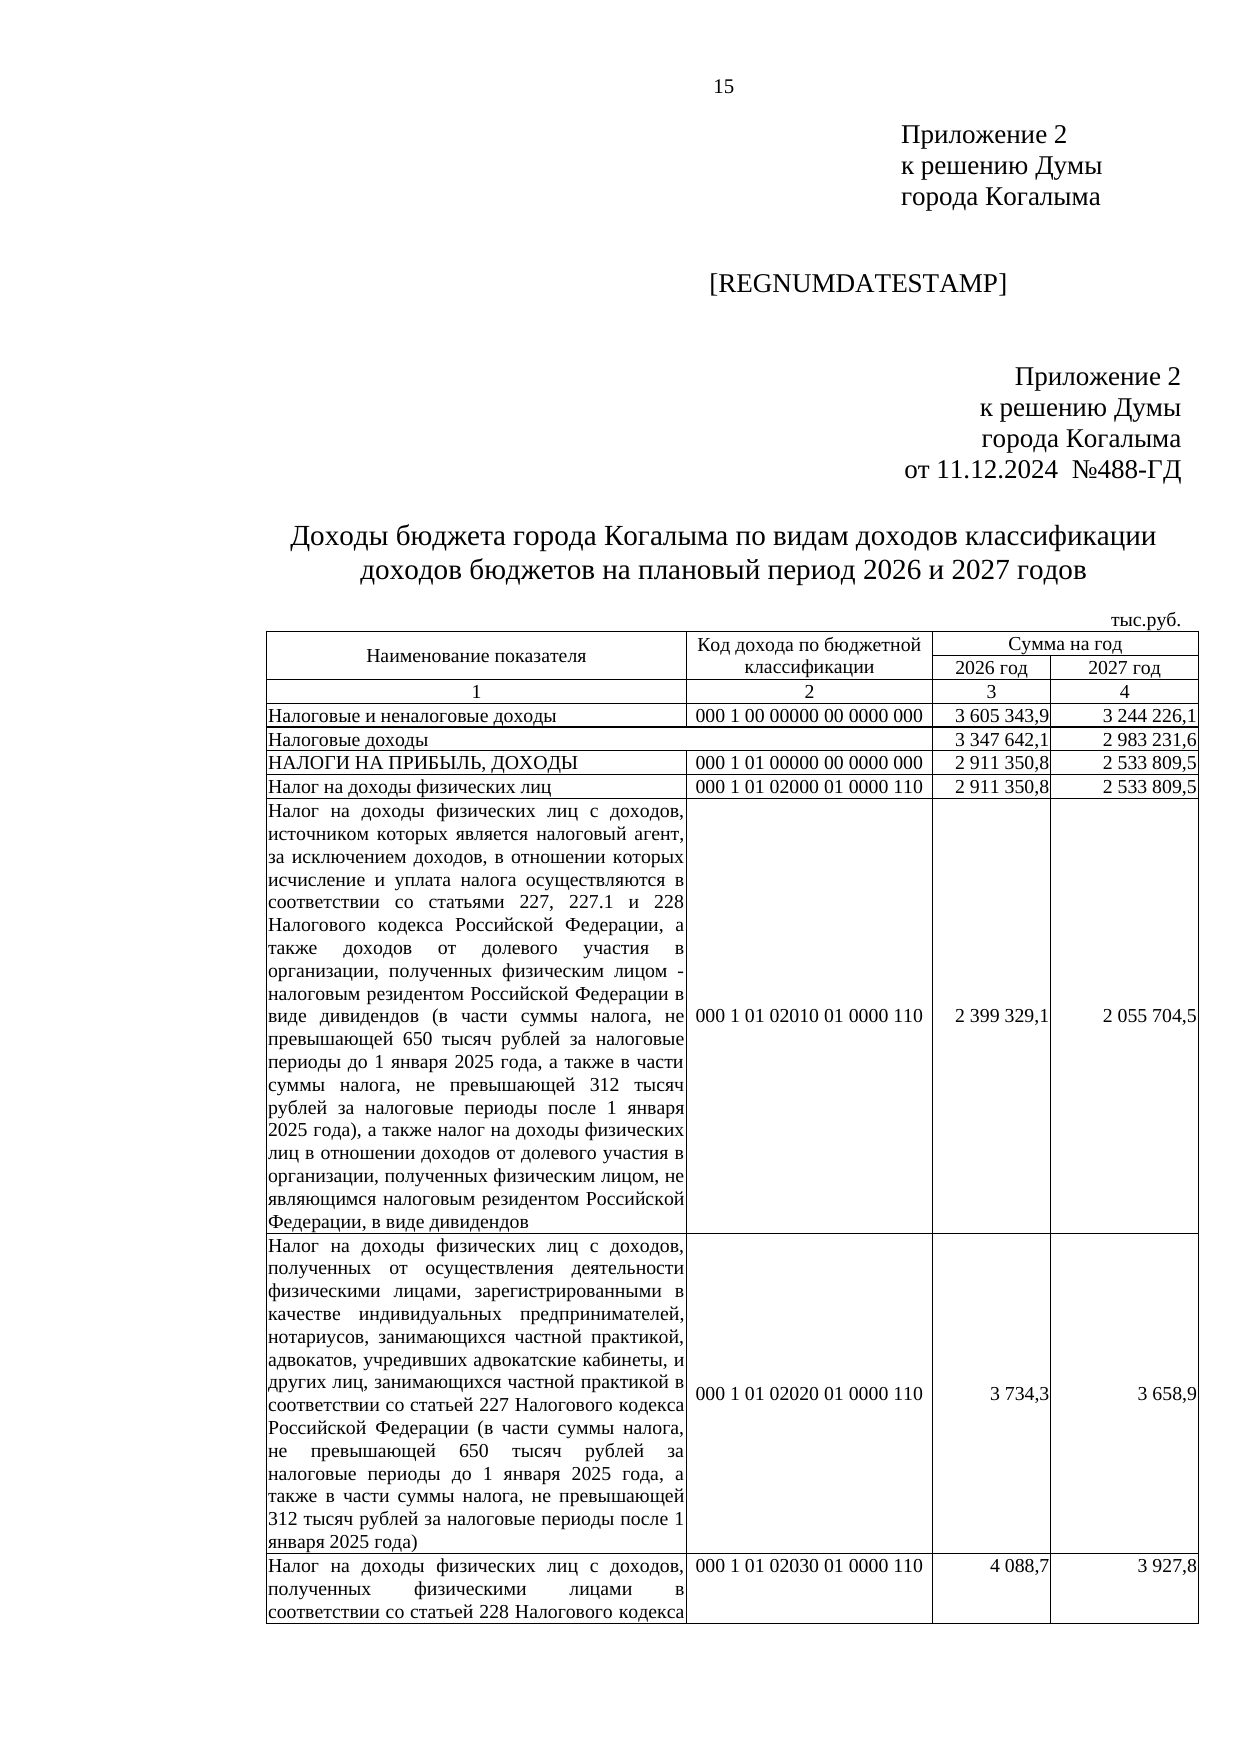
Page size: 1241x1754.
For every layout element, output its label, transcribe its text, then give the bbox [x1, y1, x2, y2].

table_cell 3 [933, 680, 1050, 703]
table_cell 2 055 704,5 [1051, 799, 1198, 1232]
text от 11.12.2024 №488-ГД [561, 454, 1181, 485]
table_cell 2027 год [1051, 656, 1198, 679]
table_cell 000 1 00 00000 00 0000 000 [687, 704, 932, 726]
table_cell 1 [267, 680, 686, 703]
table_header Код дохода по бюджетной классификации [687, 632, 932, 679]
table_cell 000 1 01 02020 01 0000 110 [687, 1234, 932, 1553]
text Приложение 2 [561, 360, 1181, 391]
table_cell Налог на доходы физических лиц [267, 775, 686, 798]
text Доходы бюджета города Когалыма по видам доходов классификации доходов бюджетов на плановый период 2026 и 2027 годов [266, 518, 1181, 585]
table_cell 3 605 343,9 [933, 704, 1050, 726]
table_cell 2026 год [933, 656, 1050, 679]
table_cell 3 927,8 [1051, 1554, 1198, 1622]
table_cell 2 911 350,8 [933, 751, 1050, 774]
table_cell Налог на доходы физических лиц с доходов, полученных от осуществления деятельности физическими лицами, зарегистрированными в качестве индивидуальных предпринимателей, нотариусов, занимающихся частной практикой, адвокатов, учредивших адвокатские кабинеты, и других лиц, занимающихся частной практикой в соответствии со статьей 227 Налогового кодекса Российской Федерации (в части суммы налога, не превышающей 650 тысяч рублей за налоговые периоды до 1 января 2025 года, а также в части суммы налога, не превышающей 312 тысяч рублей за налоговые периоды после 1 января 2025 года) [267, 1234, 686, 1553]
table_cell 3 658,9 [1051, 1234, 1198, 1553]
table_cell 2 399 329,1 [933, 799, 1050, 1232]
table_cell 2 983 231,6 [1051, 728, 1198, 750]
table_header Наименование показателя [267, 632, 686, 679]
table_header Сумма на год [933, 632, 1198, 655]
table_cell 000 1 01 02030 01 0000 110 [687, 1554, 932, 1622]
text [REGNUMDATESTAMP] [561, 267, 1181, 298]
table_cell 2 911 350,8 [933, 775, 1050, 798]
text города Когалыма [561, 422, 1181, 454]
table_cell 3 347 642,1 [933, 728, 1050, 750]
table_cell 4 088,7 [933, 1554, 1050, 1622]
table_header Приложение 2 к решению Думы города Когалыма [890, 118, 1181, 212]
table_cell 4 [1051, 680, 1198, 703]
table_cell 2 533 809,5 [1051, 775, 1198, 798]
table_cell НАЛОГИ НА ПРИБЫЛЬ, ДОХОДЫ [267, 751, 686, 774]
table_cell 000 1 01 02000 01 0000 110 [687, 775, 932, 798]
text тыс.руб. [561, 608, 1181, 631]
text к решению Думы [561, 391, 1181, 422]
table_cell 000 1 01 00000 00 0000 000 [687, 751, 932, 774]
table_cell Налоговые и неналоговые доходы [267, 704, 686, 726]
table_cell 2 533 809,5 [1051, 751, 1198, 774]
table_cell Налог на доходы физических лиц с доходов, источником которых является налоговый агент, за исключением доходов, в отношении которых исчисление и уплата налога осуществляются в соответствии со статьями 227, 227.1 и 228 Налогового кодекса Российской Федерации, а также доходов от долевого участия в организации, полученных физическим лицом - налоговым резидентом Российской Федерации в виде дивидендов (в части суммы налога, не превышающей 650 тысяч рублей за налоговые периоды до 1 января 2025 года, а также в части суммы налога, не превышающей 312 тысяч рублей за налоговые периоды после 1 января 2025 года), а также налог на доходы физических лиц в отношении доходов от долевого участия в организации, полученных физическим лицом, не являющимся налоговым резидентом Российской Федерации, в виде дивидендов [267, 799, 686, 1232]
table_cell 000 1 01 02010 01 0000 110 [687, 799, 932, 1232]
table_cell 3 244 226,1 [1051, 704, 1198, 726]
table_cell Налоговые доходы [267, 728, 932, 750]
table_cell 2 [687, 680, 932, 703]
table_cell 3 734,3 [933, 1234, 1050, 1553]
